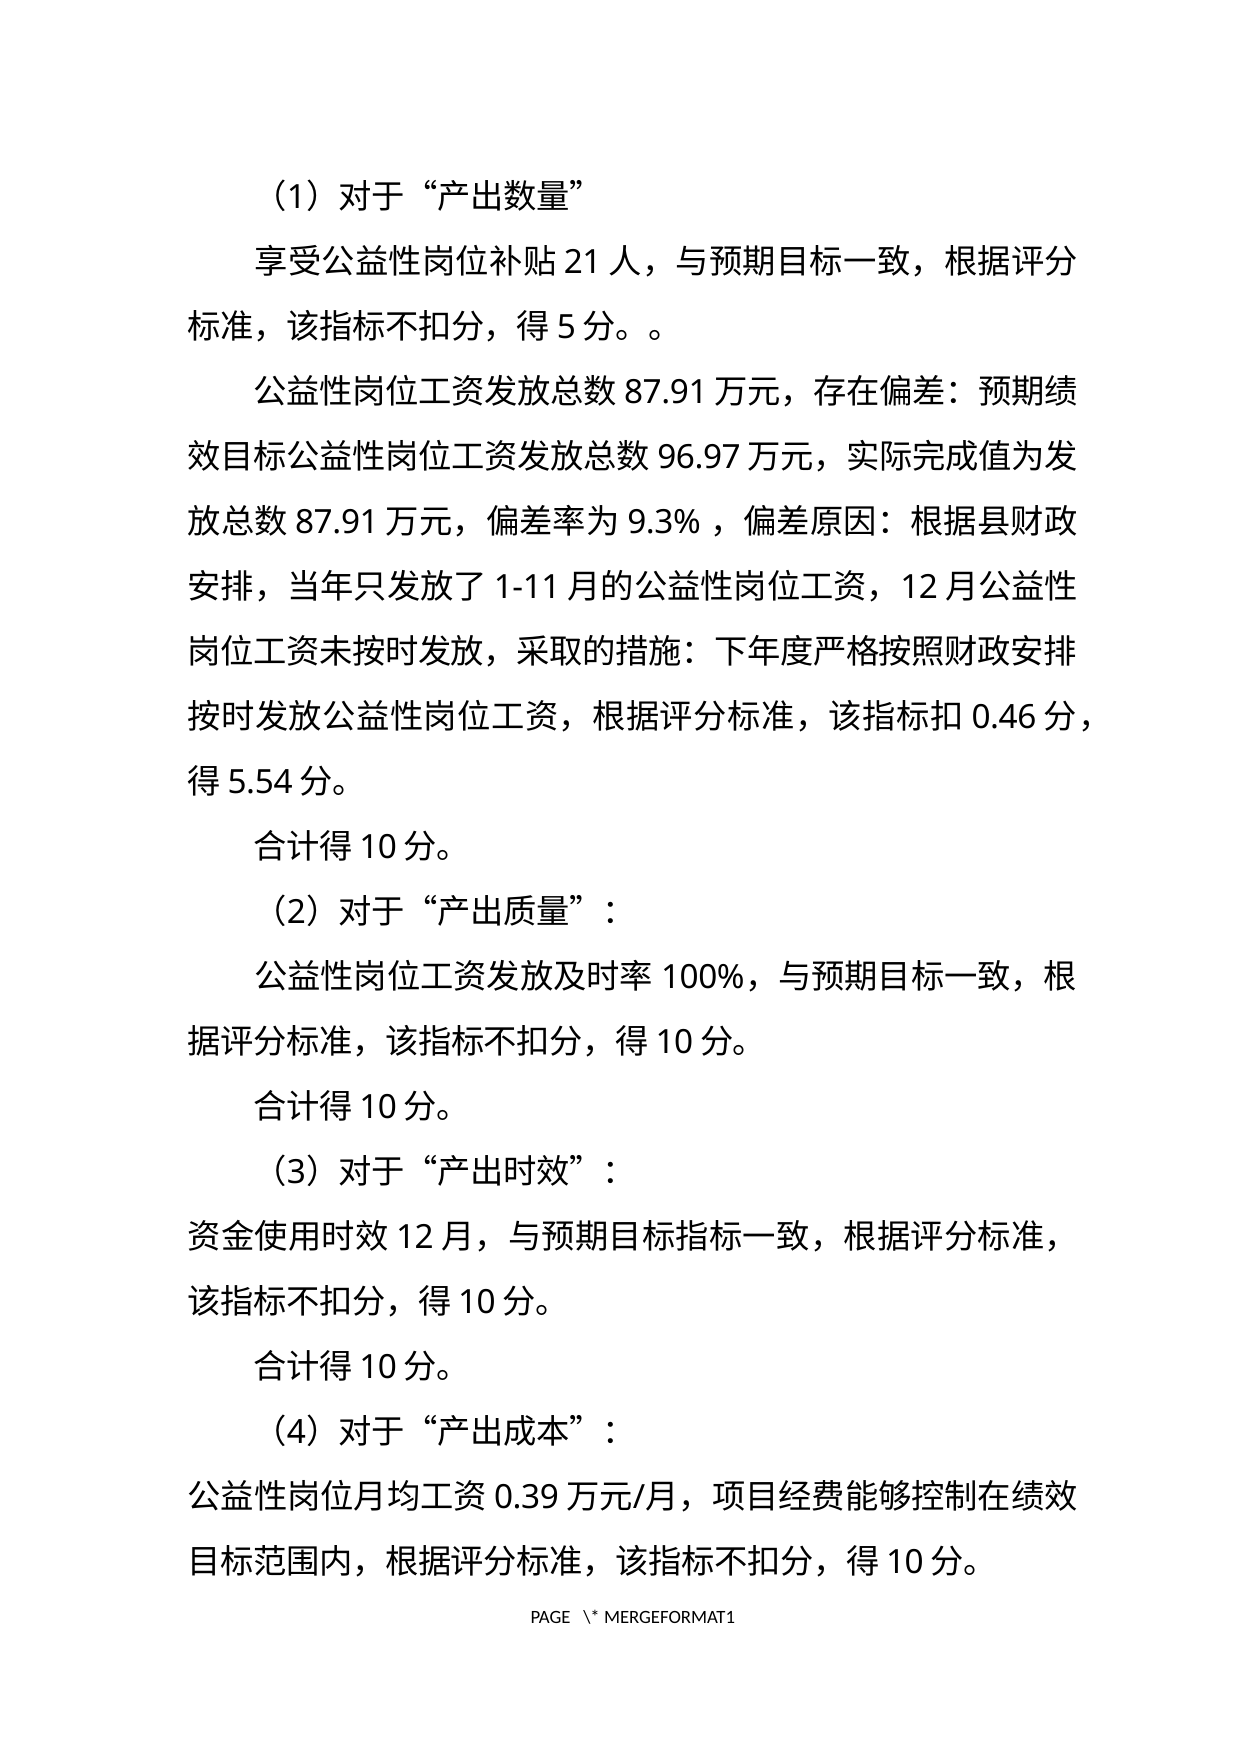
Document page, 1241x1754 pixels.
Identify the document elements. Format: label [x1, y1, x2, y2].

text [187, 162, 1078, 1592]
